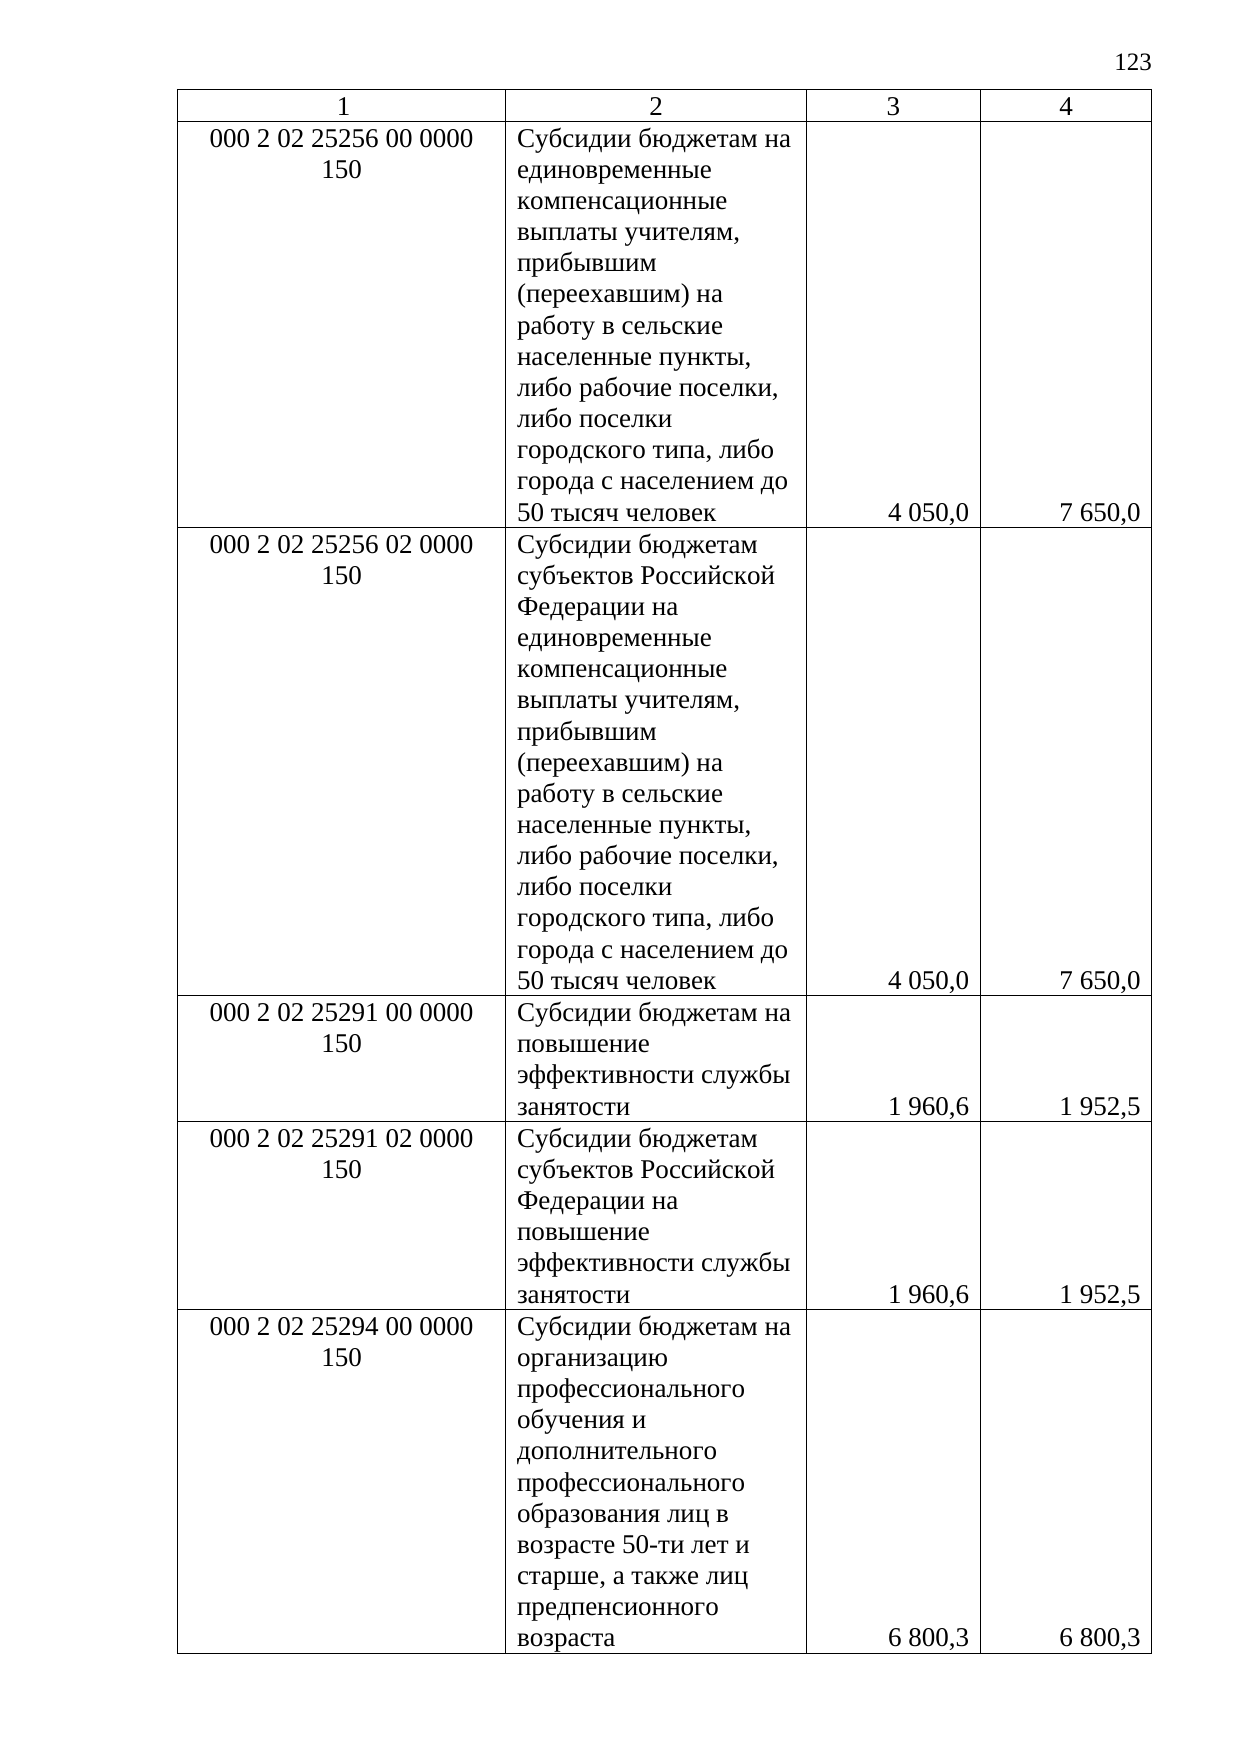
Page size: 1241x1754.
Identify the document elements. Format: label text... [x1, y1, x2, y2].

table_cell 000 2 02 25291 02 0000 150 [178, 1122, 505, 1309]
table_header 2 [506, 90, 806, 121]
table_cell 1 952,5 [981, 1122, 1151, 1309]
table_cell 1 952,5 [981, 996, 1151, 1121]
table_cell 000 2 02 25256 00 0000 150 [178, 122, 505, 527]
table_cell Субсидии бюджетам на повышение эффективности службы занятости [506, 996, 806, 1121]
table_cell Субсидии бюджетам на организацию профессионального обучения и дополнительного профессионального образования лиц в возрасте 50-ти лет и старше, а также лиц предпенсионного возраста [506, 1310, 806, 1652]
table_cell 7 650,0 [981, 528, 1151, 995]
table_cell 7 650,0 [981, 122, 1151, 527]
table_header 1 [178, 90, 505, 121]
table_cell 1 960,6 [807, 1122, 980, 1309]
table_cell 000 2 02 25256 02 0000 150 [178, 528, 505, 995]
table_cell 1 960,6 [807, 996, 980, 1121]
table_cell 000 2 02 25294 00 0000 150 [178, 1310, 505, 1652]
table_cell Субсидии бюджетам субъектов Российской Федерации на единовременные компенсационные выплаты учителям, прибывшим (переехавшим) на работу в сельские населенные пункты, либо рабочие поселки, либо поселки городского типа, либо города с населением до 50 тысяч человек [506, 528, 806, 995]
table_cell 4 050,0 [807, 122, 980, 527]
table_cell Субсидии бюджетам субъектов Российской Федерации на повышение эффективности службы занятости [506, 1122, 806, 1309]
table_cell Субсидии бюджетам на единовременные компенсационные выплаты учителям, прибывшим (переехавшим) на работу в сельские населенные пункты, либо рабочие поселки, либо поселки городского типа, либо города с населением до 50 тысяч человек [506, 122, 806, 527]
table_header 4 [981, 90, 1151, 121]
table_cell 000 2 02 25291 00 0000 150 [178, 996, 505, 1121]
table_cell 6 800,3 [981, 1310, 1151, 1652]
table_cell 6 800,3 [807, 1310, 980, 1652]
table_cell 4 050,0 [807, 528, 980, 995]
table_header 3 [807, 90, 980, 121]
